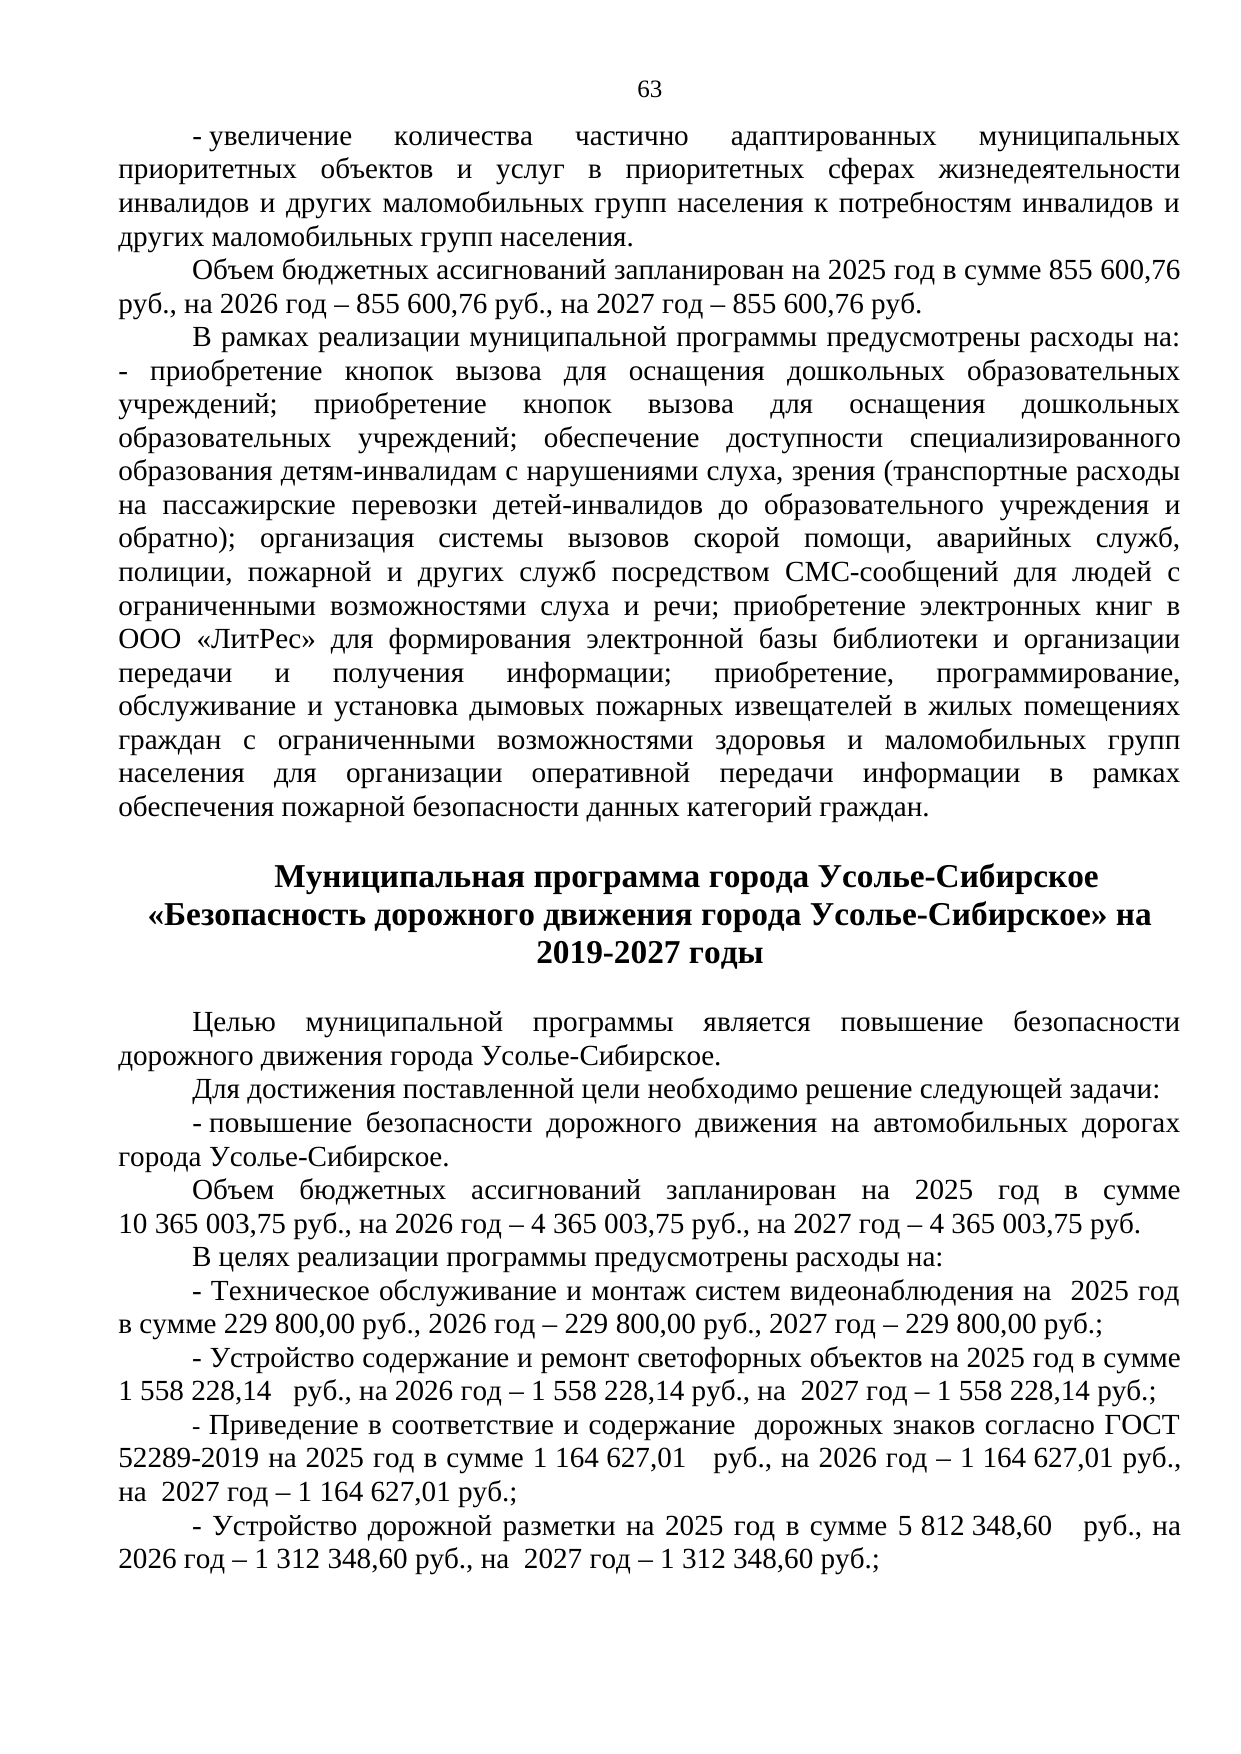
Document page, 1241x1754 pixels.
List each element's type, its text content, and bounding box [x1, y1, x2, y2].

text - повышение безопасности дорожного движения на автомобильных дорогах города Усолье-Сибирское. [118, 1105, 1181, 1172]
text В рамках реализации муниципальной программы предусмотрены расходы на: - приобретение кнопок вызова для оснащения дошкольных образовательных учреждений; приобретение кнопок вызова для оснащения дошкольных образовательных учреждений; обеспечение доступности специализированного образования детям-инвалидам с нарушениями слуха, зрения (транспортные расходы на пассажирские перевозки детей-инвалидов до образовательного учреждения и обратно); организация системы вызовов скорой помощи, аварийных служб, полиции, пожарной и других служб посредством СМС-сообщений для людей с ограниченными возможностями слуха и речи; приобретение электронных книг в ООО «ЛитРес» для формирования электронной базы библиотеки и организации передачи и получения информации; приобретение, программирование, обслуживание и установка дымовых пожарных извещателей в жилых помещениях граждан с ограниченными возможностями здоровья и маломобильных групп населения для организации оперативной передачи информации в рамках обеспечения пожарной безопасности данных категорий граждан. [118, 319, 1181, 822]
text - Устройство содержание и ремонт светофорных объектов на 2025 год в сумме 1 558 228,14 руб., на 2026 год – 1 558 228,14 руб., на 2027 год – 1 558 228,14 руб.; [118, 1340, 1181, 1407]
text Целью муниципальной программы является повышение безопасности дорожного движения города Усолье-Сибирское. [118, 1004, 1181, 1072]
text Для достижения поставленной цели необходимо решение следующей задачи: [118, 1072, 1181, 1105]
text - Приведение в соответствие и содержание дорожных знаков согласно ГОСТ 52289-2019 на 2025 год в сумме 1 164 627,01 руб., на 2026 год – 1 164 627,01 руб., на 2027 год – 1 164 627,01 руб.; [118, 1407, 1181, 1508]
text - увеличение количества частично адаптированных муниципальных приоритетных объектов и услуг в приоритетных сферах жизнедеятельности инвалидов и других маломобильных групп населения к потребностям инвалидов и других маломобильных групп населения. [118, 118, 1181, 252]
text - Устройство дорожной разметки на 2025 год в сумме 5 812 348,60 руб., на 2026 год – 1 312 348,60 руб., на 2027 год – 1 312 348,60 руб.; [118, 1508, 1181, 1575]
text Объем бюджетных ассигнований запланирован на 2025 год в сумме 855 600,76 руб., на 2026 год – 855 600,76 руб., на 2027 год – 855 600,76 руб. [118, 252, 1181, 319]
text Объем бюджетных ассигнований запланирован на 2025 год в сумме 10 365 003,75 руб., на 2026 год – 4 365 003,75 руб., на 2027 год – 4 365 003,75 руб. [118, 1172, 1181, 1239]
text В целях реализации программы предусмотрены расходы на: [118, 1239, 1181, 1273]
text - Техническое обслуживание и монтаж систем видеонаблюдения на 2025 год в сумме 229 800,00 руб., 2026 год – 229 800,00 руб., 2027 год – 229 800,00 руб.; [118, 1273, 1181, 1340]
text Муниципальная программа города Усолье-Сибирское «Безопасность дорожного движения города Усолье-Сибирское» на 2019-2027 годы [118, 856, 1181, 971]
